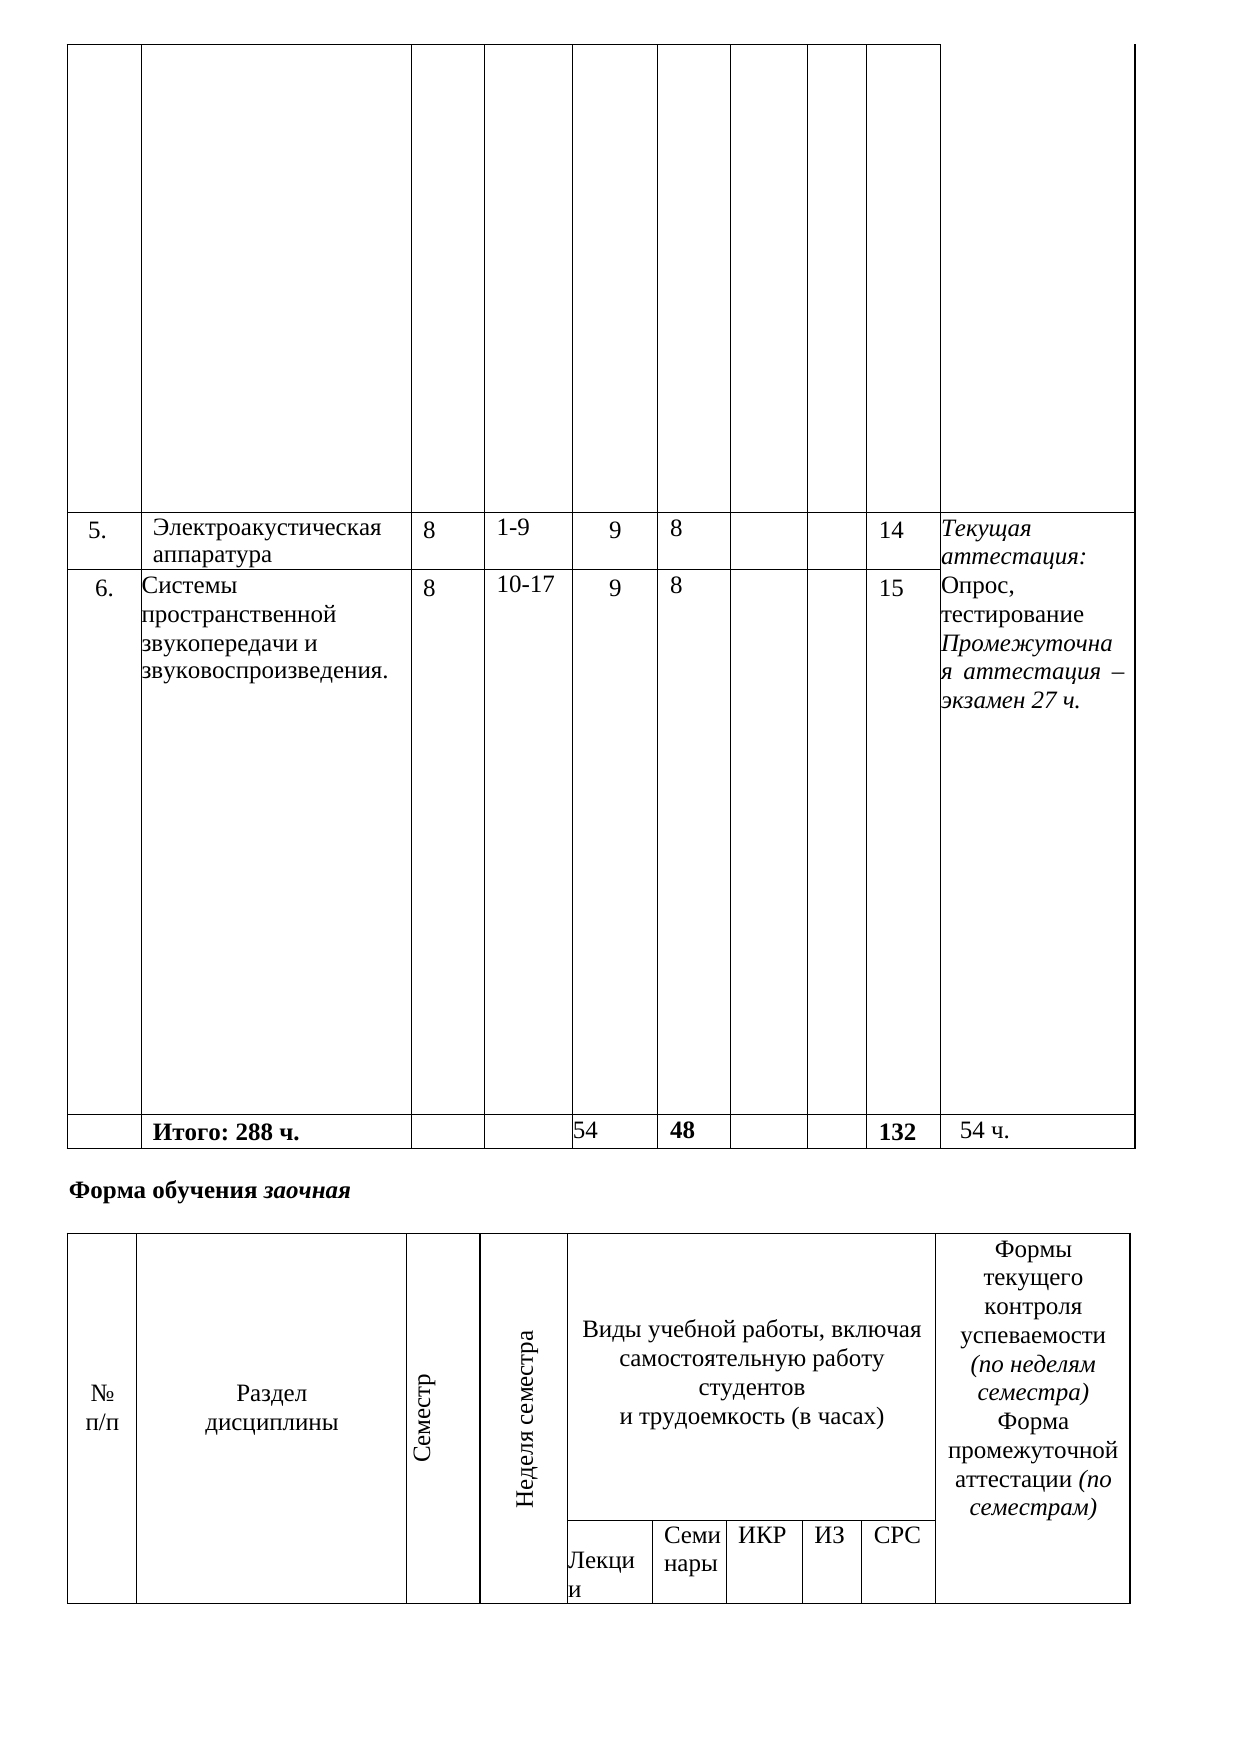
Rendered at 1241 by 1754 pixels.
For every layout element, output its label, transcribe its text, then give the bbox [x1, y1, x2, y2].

table_header [142, 45, 411, 512]
table_cell [412, 1115, 484, 1148]
table_cell 132 [867, 1115, 940, 1148]
table_cell 8 [412, 570, 484, 1114]
table_cell ИЗ [803, 1521, 861, 1603]
table_cell Электроакустическая аппаратура [142, 513, 411, 569]
table_header Раздел дисциплины [137, 1234, 406, 1603]
table_cell [808, 513, 866, 569]
table_cell 9 [573, 513, 657, 569]
table_cell СРС [862, 1521, 935, 1603]
text Форма обучения заочная [37, 1175, 1223, 1204]
table_cell 8 [658, 570, 730, 1114]
table_header Неделя семестра [481, 1234, 567, 1603]
table_header [808, 45, 866, 512]
table_cell [485, 1115, 572, 1148]
table_cell Итого: 288 ч. [142, 1115, 411, 1148]
table_header [658, 45, 730, 512]
table_header [68, 45, 141, 512]
table_header [573, 45, 657, 512]
table_header [412, 45, 484, 512]
table_header Семестр [407, 1234, 479, 1603]
table_cell [68, 1115, 141, 1148]
table_cell 1-9 [485, 513, 572, 569]
table_cell [731, 1115, 807, 1148]
table_cell 54 ч. [941, 1115, 1134, 1148]
table_header № п/п [68, 1234, 136, 1603]
table_cell [808, 1115, 866, 1148]
table_header [485, 45, 572, 512]
table_cell 5. [68, 513, 141, 569]
table_cell ИКР [727, 1521, 802, 1603]
table_cell Лекции [568, 1521, 652, 1603]
table_cell Системы пространственной звукопередачи и звуковоспроизведения. [142, 570, 411, 1114]
table_cell 10-17 [485, 570, 572, 1114]
table_cell 54 [573, 1115, 657, 1148]
table_cell 14 [867, 513, 940, 569]
table_cell Текущая аттестация: Опрос, тестирование Промежуточная аттестация – экзамен 27 ч. [941, 513, 1134, 1114]
table_header [941, 44, 1134, 512]
table_cell [731, 570, 807, 1114]
table_cell 9 [573, 570, 657, 1114]
table_header Виды учебной работы, включая самостоятельную работу студентов и трудоемкость (в часах) [568, 1234, 935, 1520]
table_header Формы текущего контроля успеваемости (по неделям семестра) Форма промежуточной аттестации (по семестрам) [936, 1234, 1129, 1603]
table_header [867, 45, 940, 512]
table_cell 8 [658, 513, 730, 569]
table_cell 15 [867, 570, 940, 1114]
table_header [731, 45, 807, 512]
table_cell [808, 570, 866, 1114]
table_cell 6. [68, 570, 141, 1114]
table_cell 48 [658, 1115, 730, 1148]
table_cell 8 [412, 513, 484, 569]
table_cell [731, 513, 807, 569]
table_cell Семинары [653, 1521, 726, 1603]
